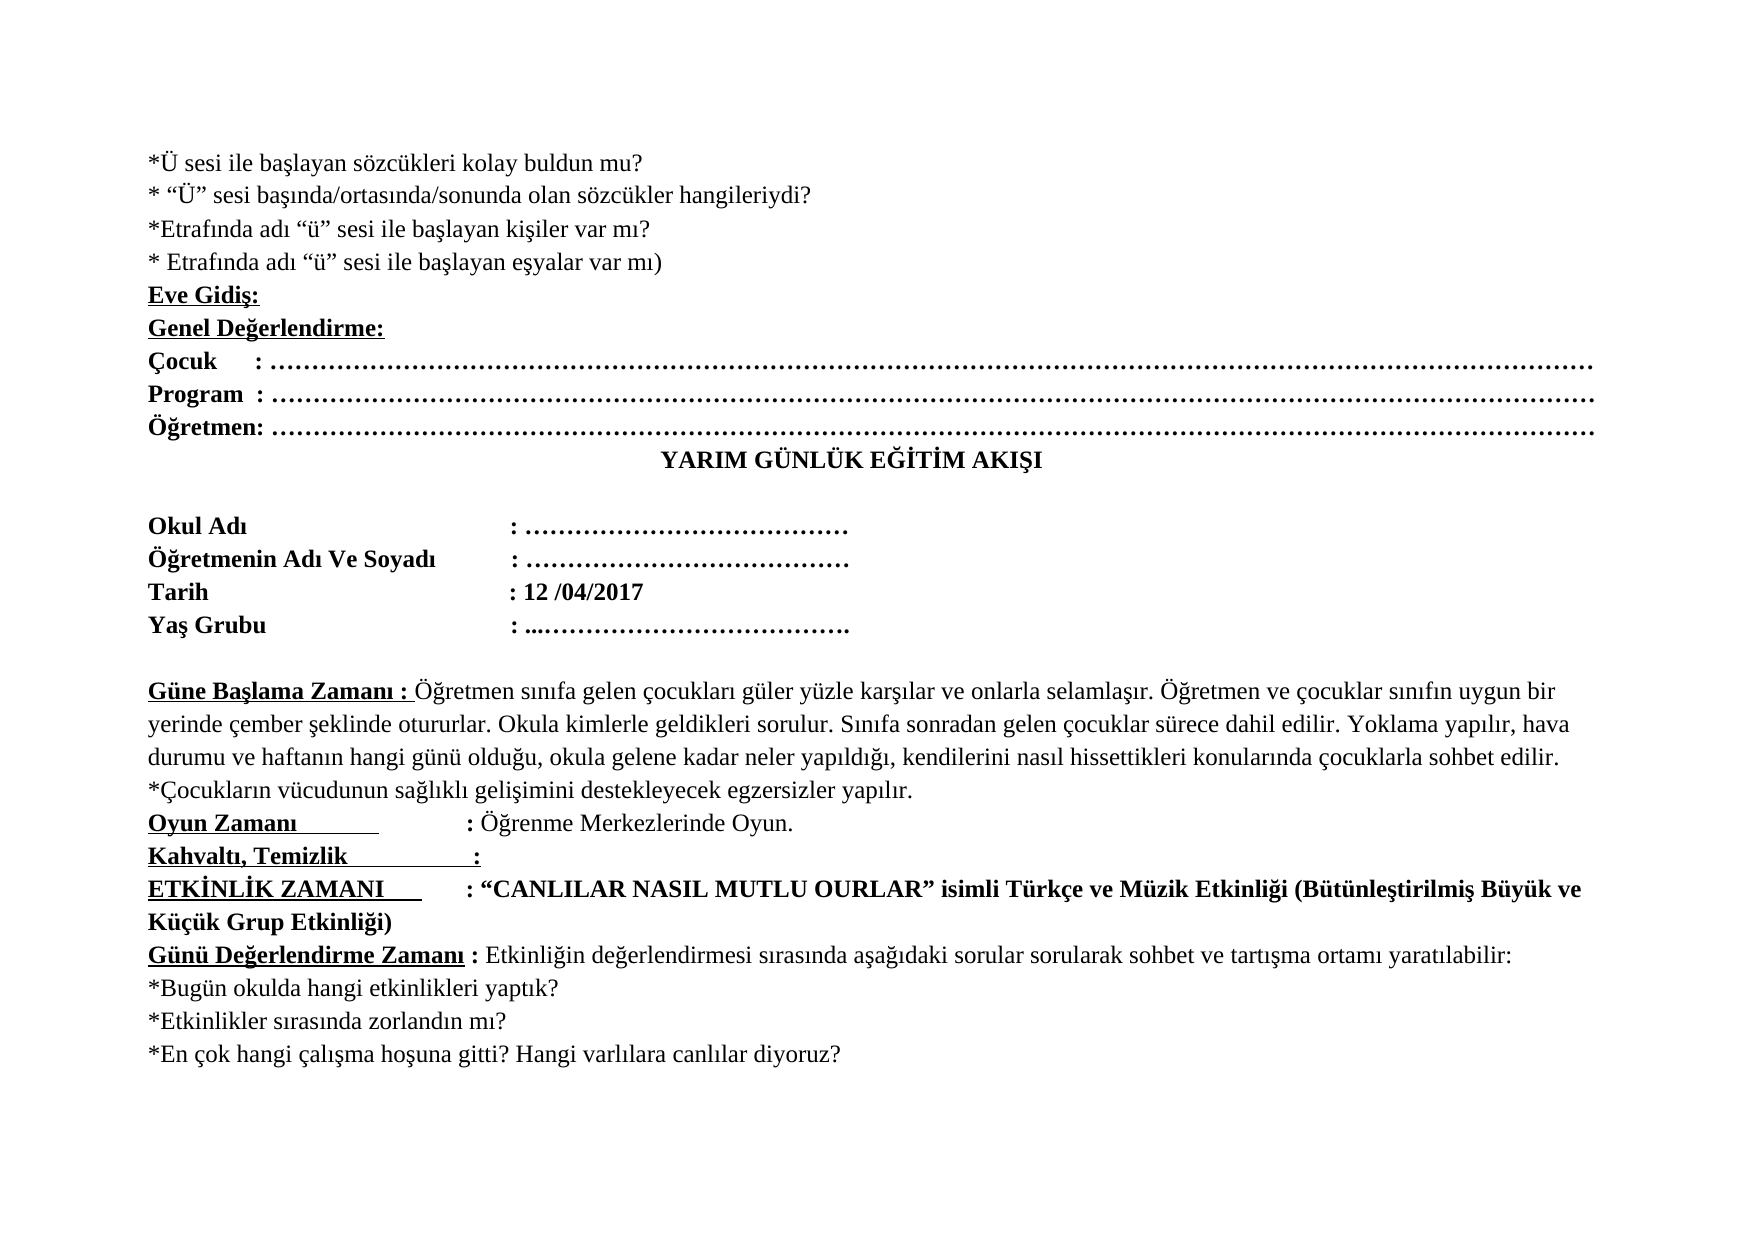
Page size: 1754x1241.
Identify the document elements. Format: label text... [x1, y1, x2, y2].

list *Çocukların vücudunun sağlıklı gelişimini destekleyecek egzersizler yapılır. [148, 775, 1606, 804]
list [148, 940, 1606, 1068]
list Oyun Zamanı : Öğrenme Merkezlerinde Oyun. Kahvaltı, Temizlik : ETKİNLİK ZAMANI : “CANLILAR NASIL MUTLU OURLAR” isimli Türkçe ve Müzik Etkinliği (Bütünleştirilmiş Büyük ve Küçük Grup Etkinliği) [148, 808, 1606, 936]
list YARIM GÜNLÜK EĞİTİM AKIŞI Okul Adı : ………………………………… Öğretmenin Adı Ve Soyadı : ………………………………… Tarih : 12 /04/2017 Yaş Grubu : ...………………………………. Güne Başlama Zamanı : Öğretmen sınıfa gelen çocukları güler yüzle karşılar ve onlarla selamlaşır. Öğretmen ve çocuklar sınıfın uygun bir yerinde çember şeklinde otururlar. Okula kimlerle geldikleri sorulur. Sınıfa sonradan gelen çocuklar sürece dahil edilir. Yoklama yapılır, hava durumu ve haftanın hangi günü olduğu, okula gelene kadar neler yapıldığı, kendilerini nasıl hissettikleri konularında çocuklarla sohbet edilir. [148, 445, 1606, 771]
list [148, 148, 1606, 209]
list *Etrafında adı “ü” sesi ile başlayan kişiler var mı? * Etrafında adı “ü” sesi ile başlayan eşyalar var mı) Eve Gidiş: Genel Değerlendirme: Çocuk : …………………………………………………………………………………………………………………………………………… Program : …………………………………………………………………………………………………………………………………………… Öğretmen: …………………………………………………………………………………………………………………………………………… [148, 214, 1606, 441]
